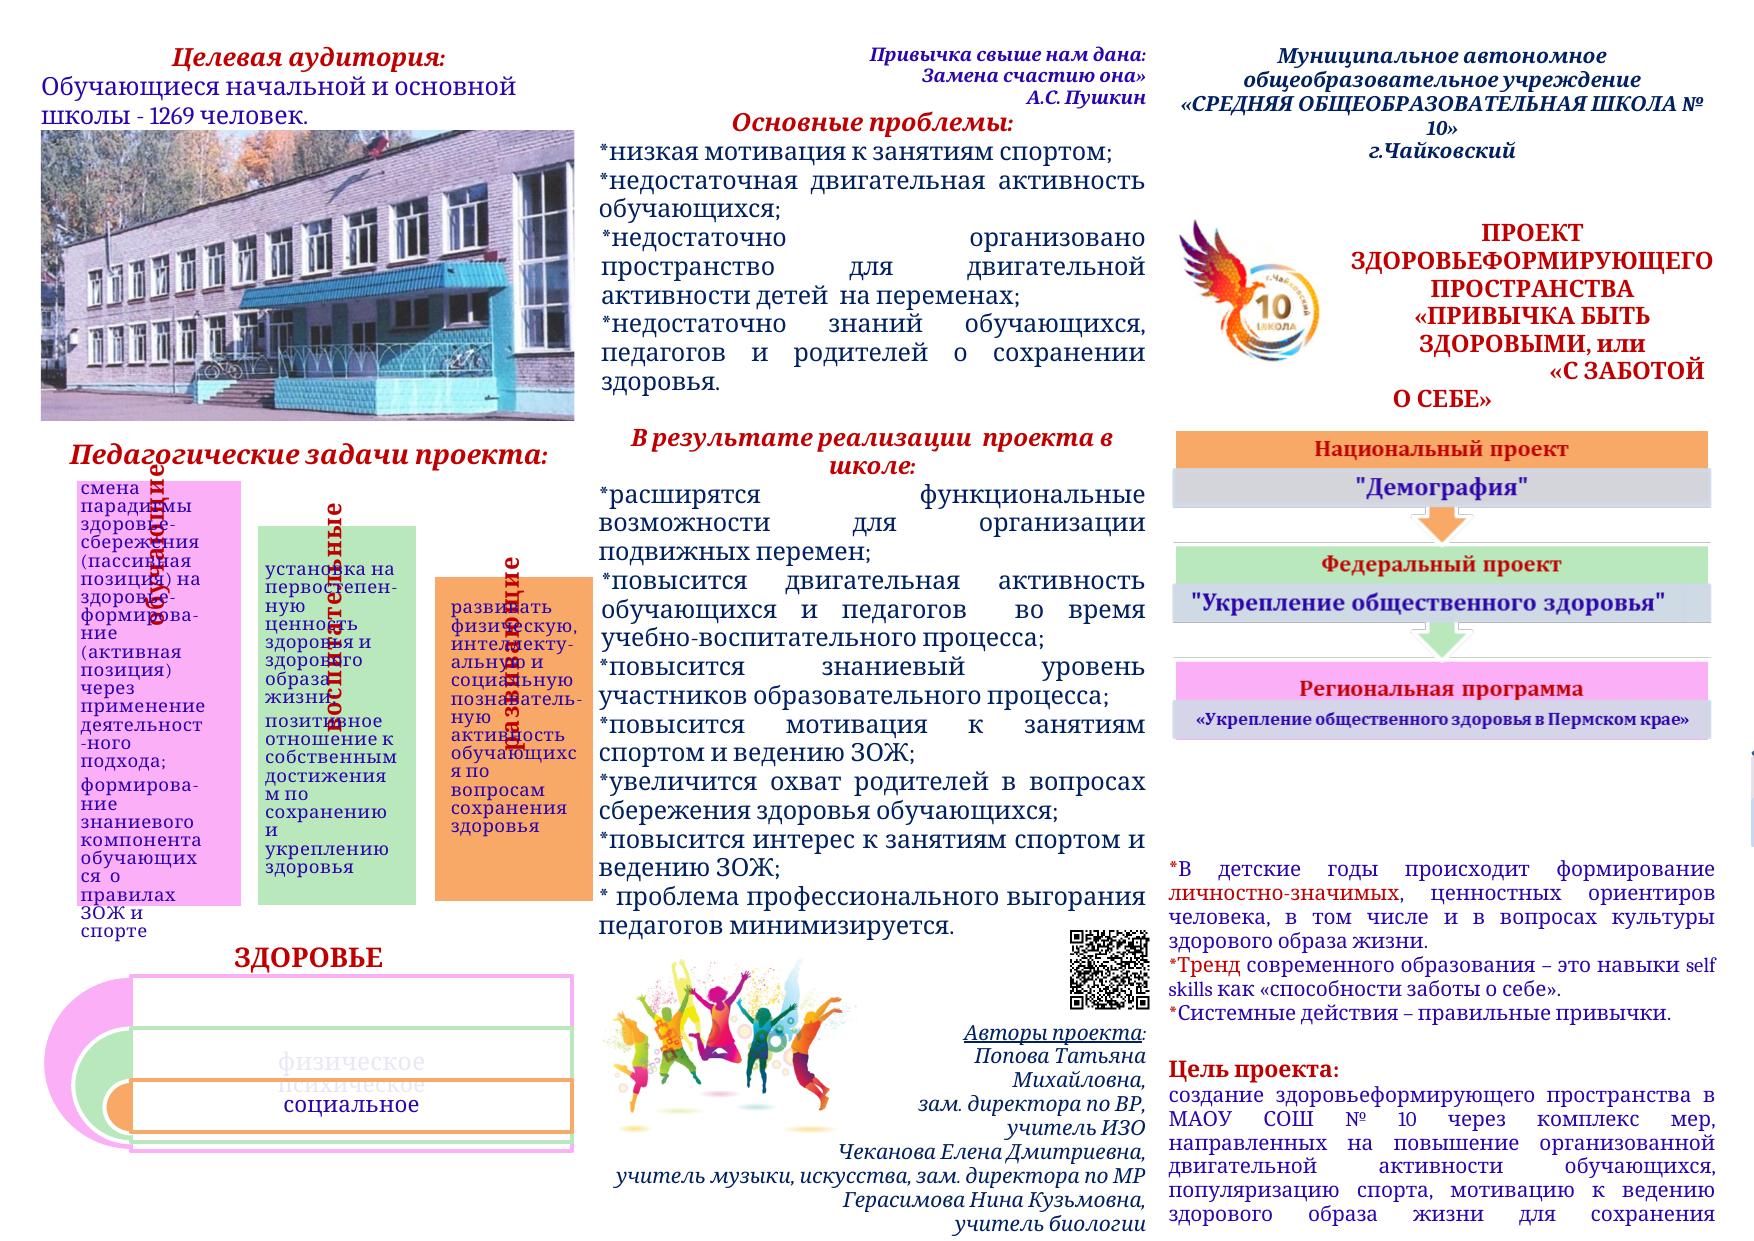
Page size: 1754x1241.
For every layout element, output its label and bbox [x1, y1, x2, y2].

picture [40, 130, 575, 421]
picture [1062, 922, 1157, 1017]
picture [603, 953, 858, 1136]
table_header [30, 44, 587, 1237]
table_header [1157, 44, 1727, 1237]
picture [1172, 427, 1712, 744]
picture [1168, 207, 1330, 377]
table_header [587, 44, 1157, 1237]
